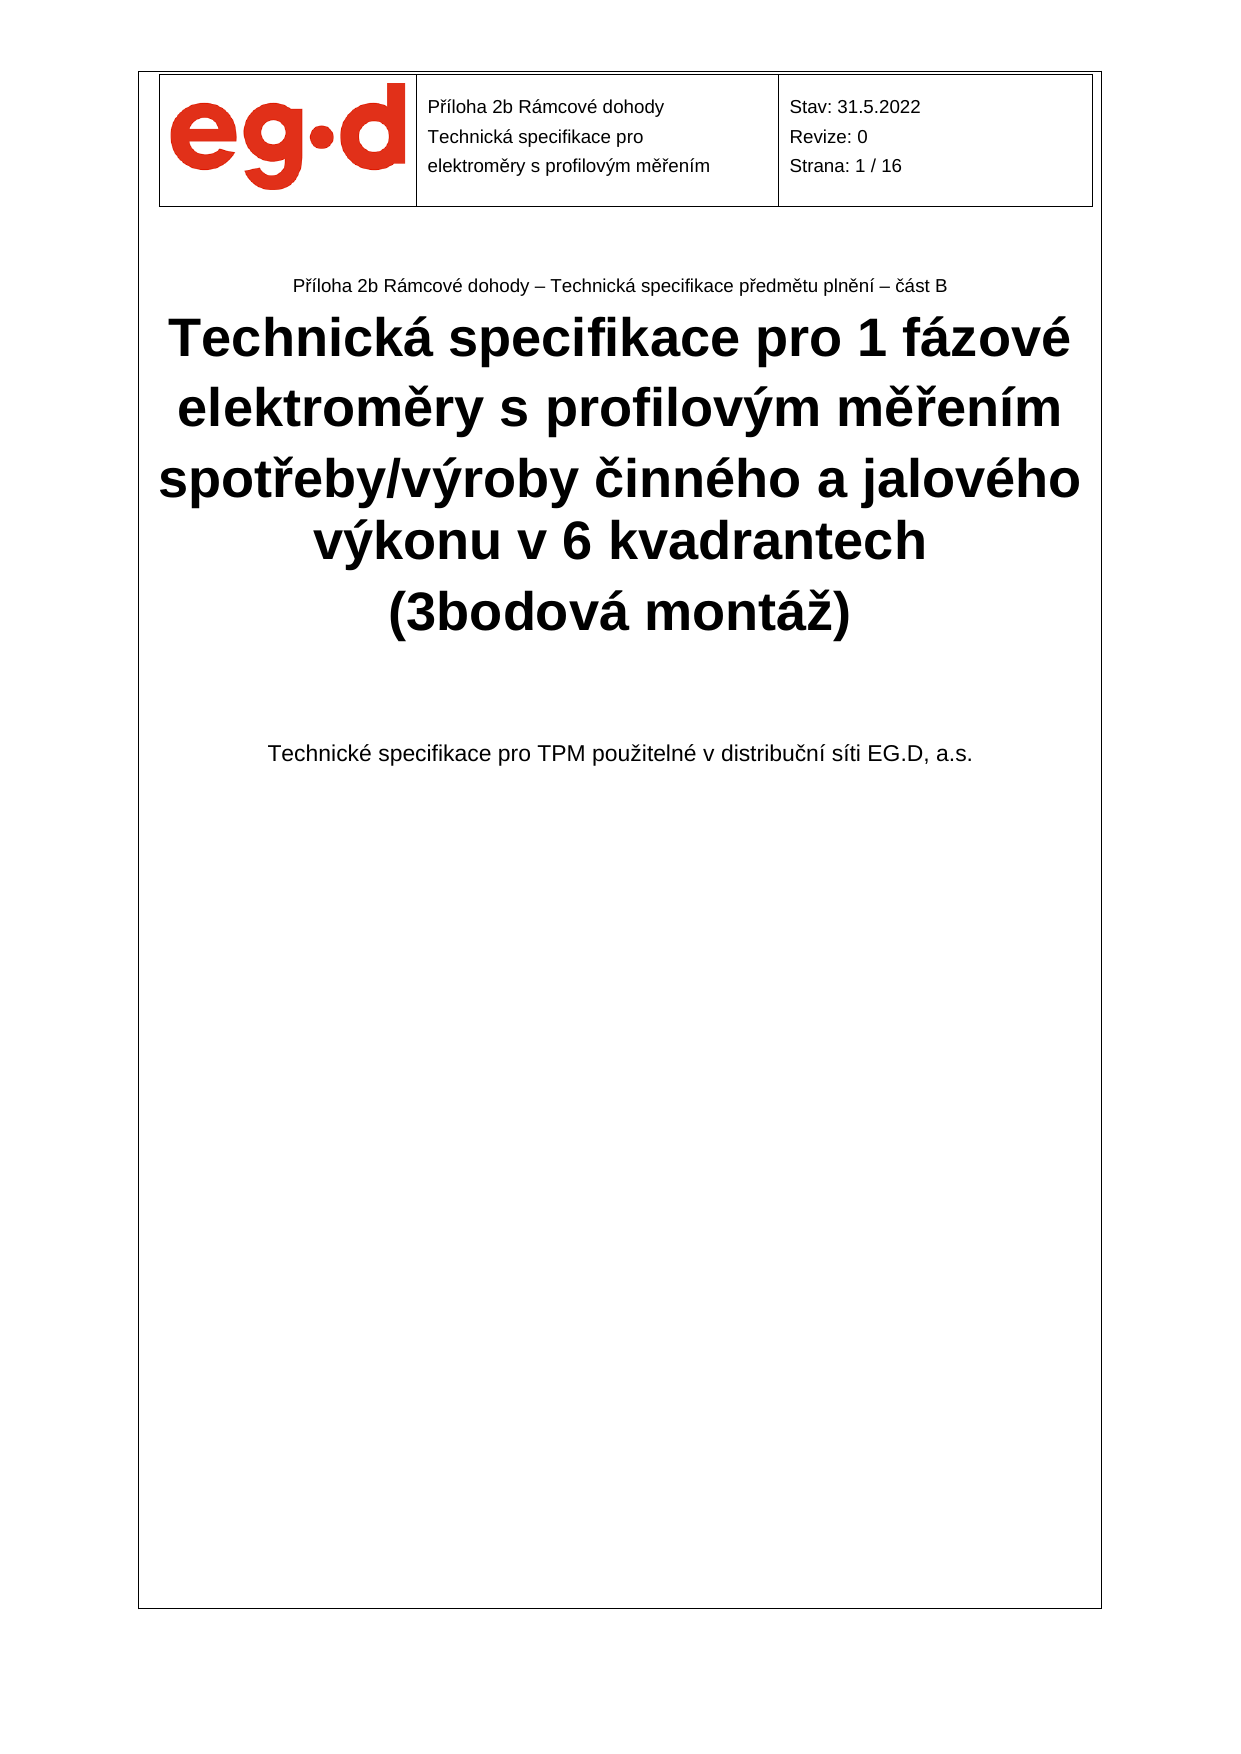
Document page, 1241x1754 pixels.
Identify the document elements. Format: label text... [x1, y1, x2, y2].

text Technická specifikace pro 1 fázové [148, 305, 1093, 367]
text Technické specifikace pro TPM použitelné v distribuční síti EG.D, a.s. [148, 739, 1093, 766]
text Příloha 2b Rámcové dohody – Technická specifikace předmětu plnění – část B [148, 275, 1093, 297]
text spotřeby/výroby činného a jalového výkonu v 6 kvadrantech [148, 446, 1093, 571]
picture [170, 83, 406, 190]
text elektroměry s profilovým měřením [148, 376, 1093, 438]
text (3bodová montáž) [148, 579, 1093, 642]
